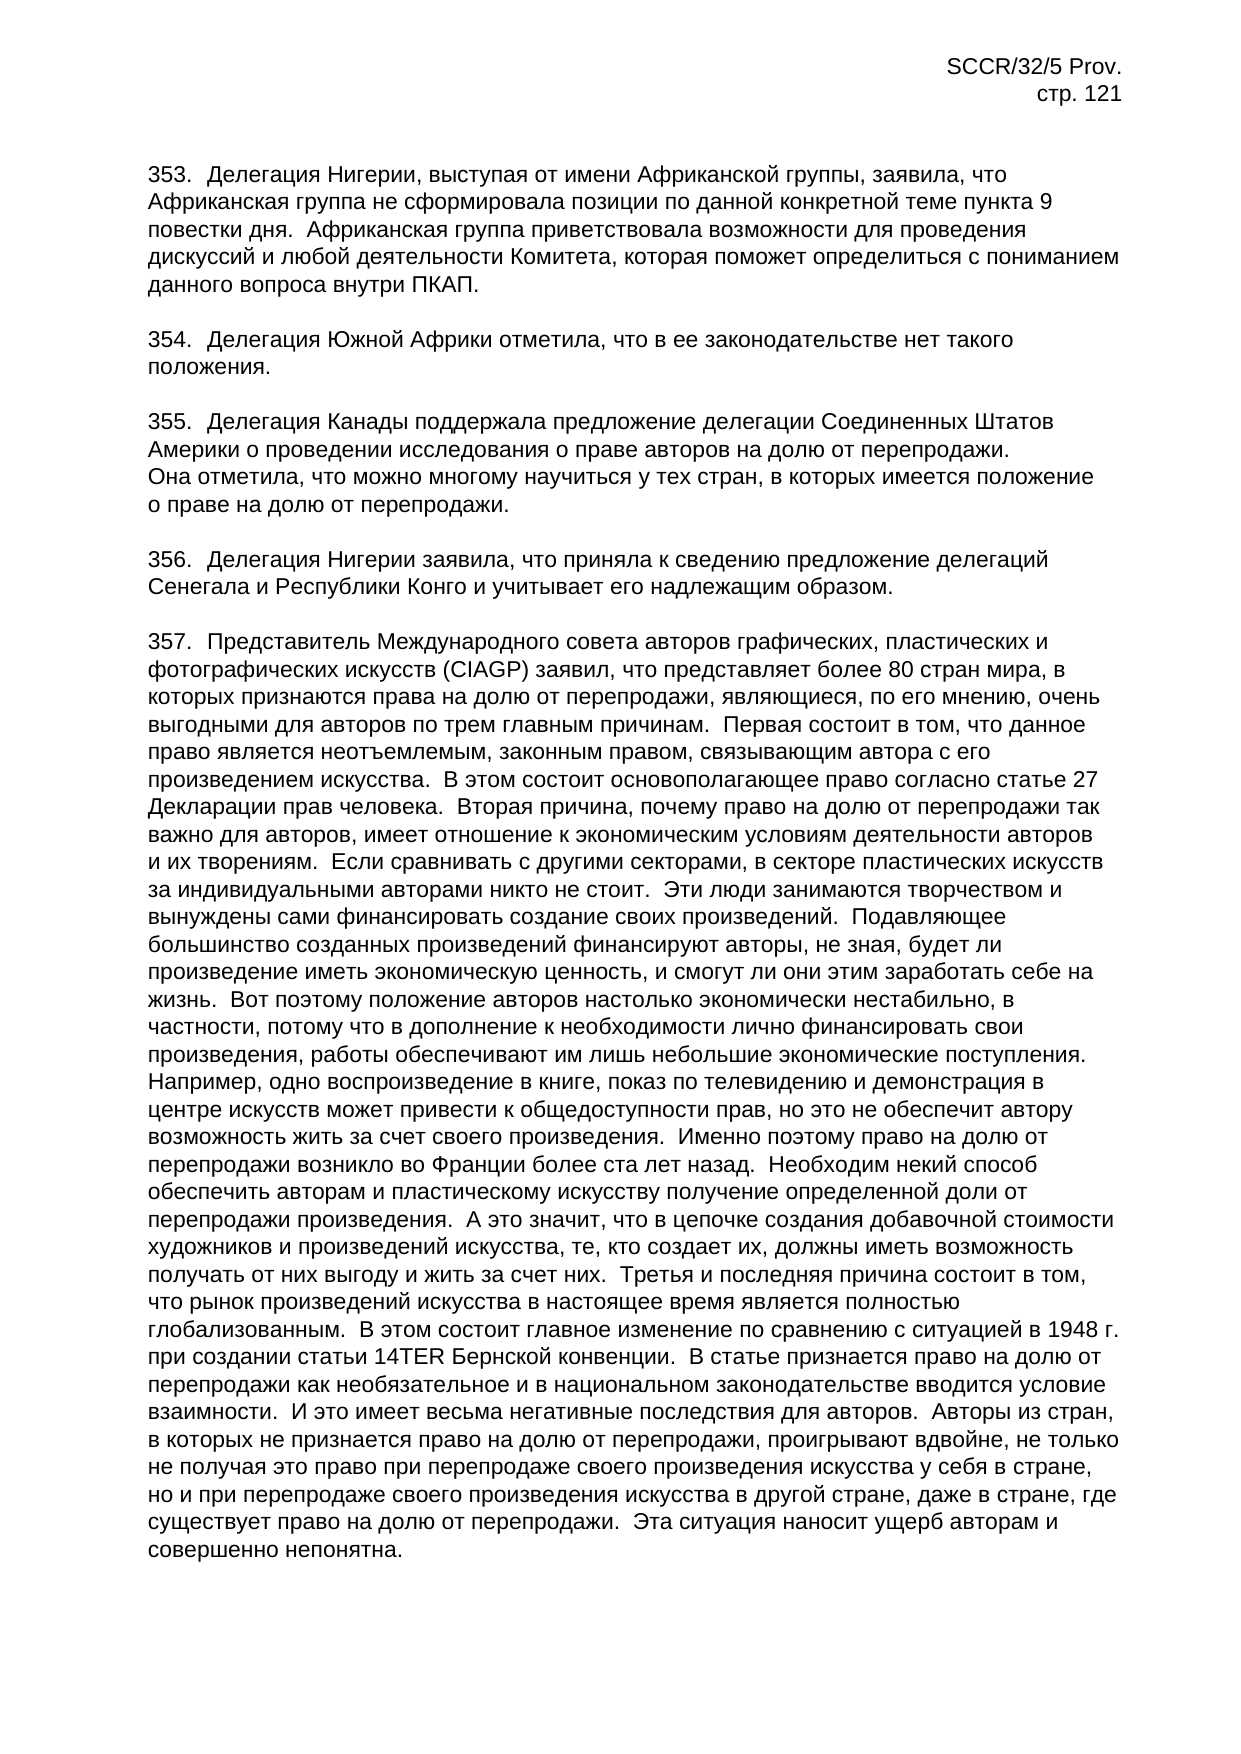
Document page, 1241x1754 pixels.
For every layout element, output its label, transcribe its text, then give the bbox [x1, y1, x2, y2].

list Делегация Канады поддержала предложение делегации Соединенных Штатов Америки о проведении исследования о праве авторов на долю от перепродажи. Она отметила, что можно многому научиться у тех стран, в которых имеется положение о праве на долю от перепродажи. [148, 407, 1122, 517]
list Делегация Нигерии, выступая от имени Африканской группы, заявила, что Африканская группа не сформировала позиции по данной конкретной теме пункта 9 повестки дня. Африканская группа приветствовала возможности для проведения дискуссий и любой деятельности Комитета, которая поможет определиться с пониманием данного вопроса внутри ПКАП. [148, 160, 1122, 297]
list Представитель Международного совета авторов графических, пластических и фотографических искусств (CIAGP) заявил, что представляет более 80 стран мира, в которых признаются права на долю от перепродажи, являющиеся, по его мнению, очень выгодными для авторов по трем главным причинам. Первая состоит в том, что данное право является неотъемлемым, законным правом, связывающим автора с его произведением искусства. В этом состоит основополагающее право согласно статье 27 Декларации прав человека. Вторая причина, почему право на долю от перепродажи так важно для авторов, имеет отношение к экономическим условиям деятельности авторов и их творениям. Если сравнивать с другими секторами, в секторе пластических искусств за индивидуальными авторами никто не стоит. Эти люди занимаются творчеством и вынуждены сами финансировать создание своих произведений. Подавляющее большинство созданных произведений финансируют авторы, не зная, будет ли произведение иметь экономическую ценность, и смогут ли они этим заработать себе на жизнь. Вот поэтому положение авторов настолько экономически нестабильно, в частности, потому что в дополнение к необходимости лично финансировать свои произведения, работы обеспечивают им лишь небольшие экономические поступления. Например, одно воспроизведение в книге, показ по телевидению и демонстрация в центре искусств может привести к общедоступности прав, но это не обеспечит автору возможность жить за счет своего произведения. Именно поэтому право на долю от перепродажи возникло во Франции более ста лет назад. Необходим некий способ обеспечить авторам и пластическому искусству получение определенной доли от перепродажи произведения. А это значит, что в цепочке создания добавочной стоимости художников и произведений искусства, те, кто создает их, должны иметь возможность получать от них выгоду и жить за счет них. Третья и последняя причина состоит в том, что рынок произведений искусства в настоящее время является полностью глобализованным. В этом состоит главное изменение по сравнению с ситуацией в 1948 г. при создании статьи 14TER Бернской конвенции. В статье признается право на долю от перепродажи как необязательное и в национальном законодательстве вводится условие взаимности. И это имеет весьма негативные последствия для авторов. Авторы из стран, в которых не признается право на долю от перепродажи, проигрывают вдвойне, не только не получая это право при перепродаже своего произведения искусства у себя в стране, но и при перепродаже своего произведения искусства в другой стране, даже в стране, где существует право на долю от перепродажи. Эта ситуация наносит ущерб авторам и совершенно непонятна. [148, 627, 1122, 1562]
list Делегация Нигерии заявила, что приняла к сведению предложение делегаций Сенегала и Республики Конго и учитывает его надлежащим образом. [148, 545, 1122, 600]
list Делегация Южной Африки отметила, что в ее законодательстве нет такого положения. [148, 325, 1122, 380]
